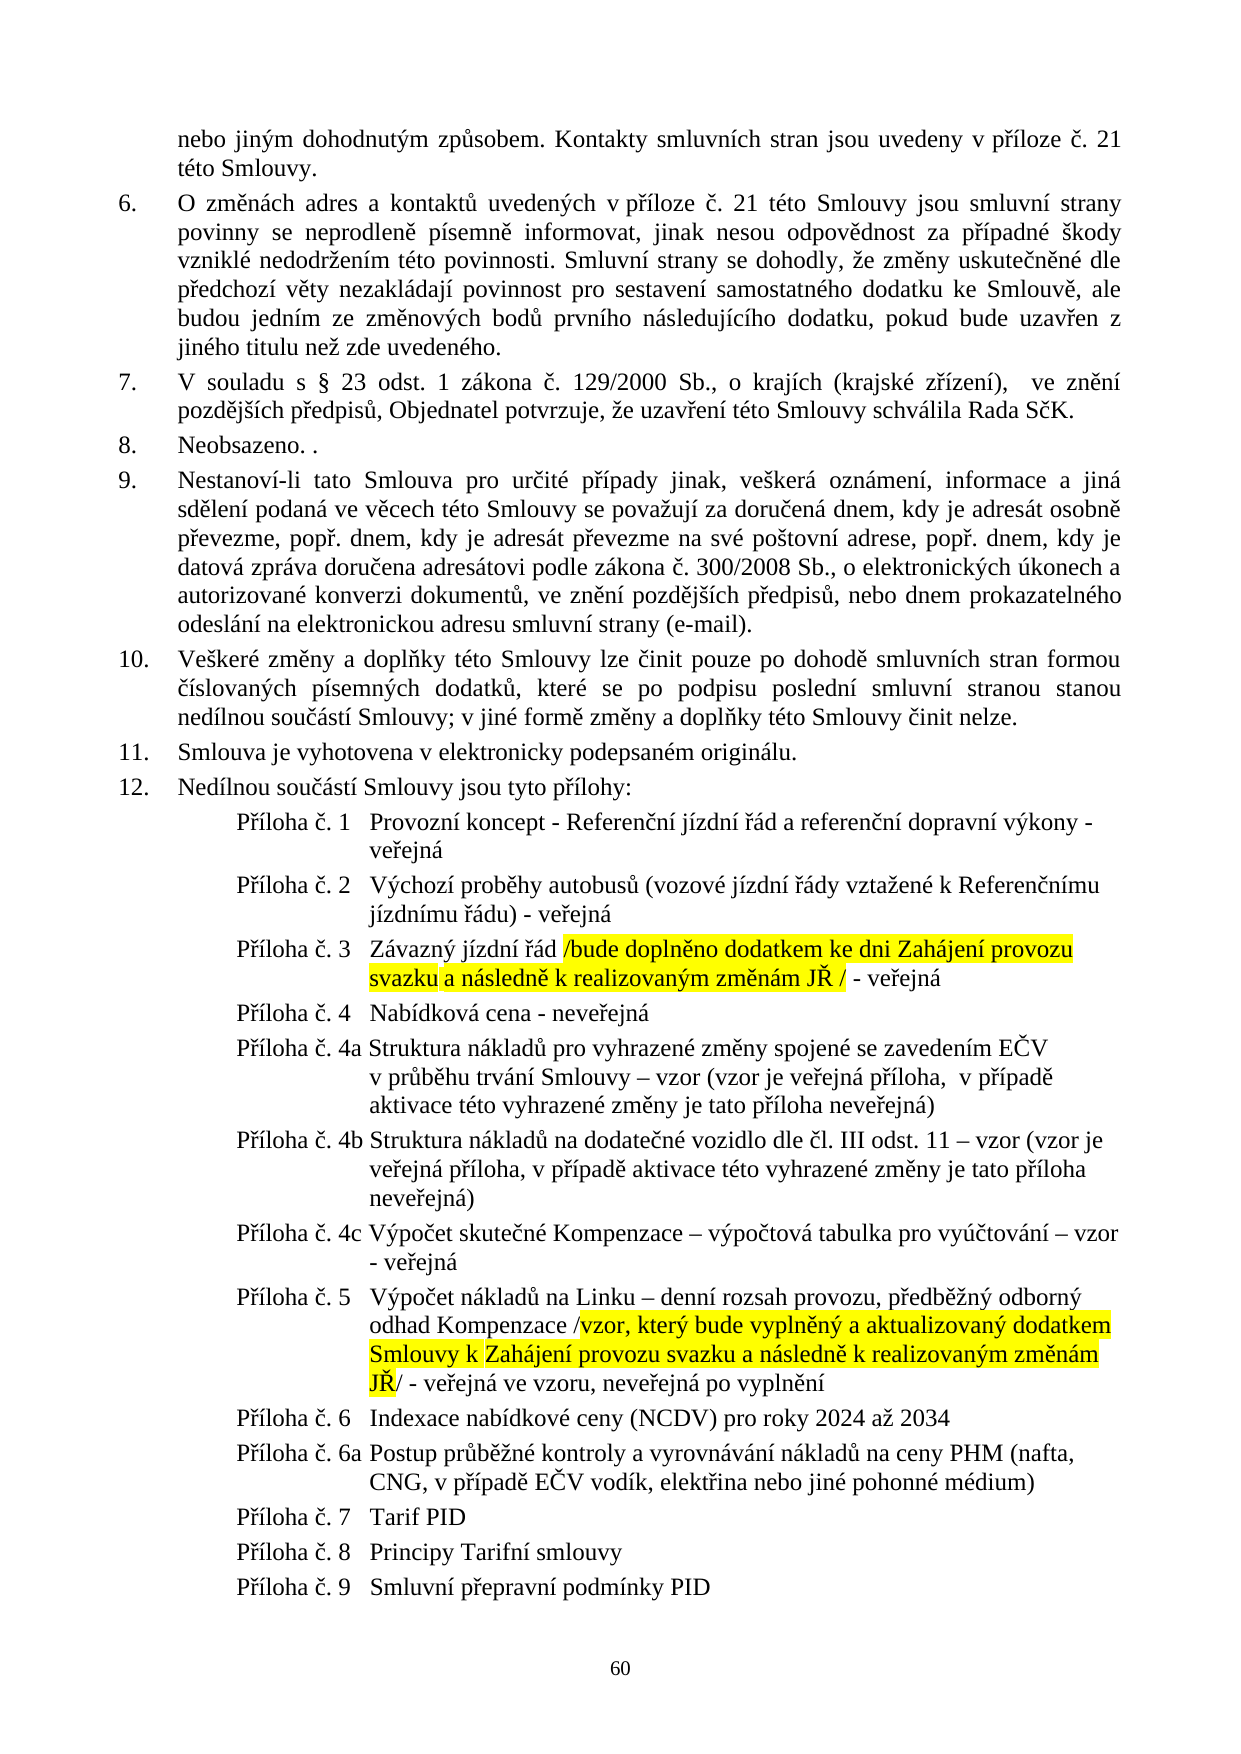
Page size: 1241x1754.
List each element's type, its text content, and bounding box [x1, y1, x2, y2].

text Příloha č. 6 Indexace nabídkové ceny (NCDV) pro roky 2024 až 2034 [236, 1403, 1122, 1432]
list Smlouva je vyhotovena v elektronicky podepsaném originálu. [118, 737, 1122, 765]
text Příloha č. 3 Závazný jízdní řád /bude doplněno dodatkem ke dni Zahájení provozu svazku a následně k realizovaným změnám JŘ / - veřejná [846, 934, 1122, 992]
text Příloha č. 4a Struktura nákladů pro vyhrazené změny spojené se zavedením EČV v průběhu trvání Smlouvy – vzor (vzor je veřejná příloha, v případě aktivace této vyhrazené změny je tato příloha neveřejná) [236, 1033, 1122, 1119]
text Příloha č. 4 Nabídková cena - neveřejná [236, 998, 1122, 1027]
list Nestanoví-li tato Smlouva pro určité případy jinak, veškerá oznámení, informace a jiná sdělení podaná ve věcech této Smlouvy se považují za doručená dnem, kdy je adresát osobně převezme, popř. dnem, kdy je adresát převezme na své poštovní adrese, popř. dnem, kdy je datová zpráva doručena adresátovi podle zákona č. 300/2008 Sb., o elektronických úkonech a autorizované konverzi dokumentů, ve znění pozdějších předpisů, nebo dnem prokazatelného odeslání na elektronickou adresu smluvní strany (e-mail). [118, 465, 1122, 638]
list Nedílnou součástí Smlouvy jsou tyto přílohy: [118, 772, 1122, 800]
text Příloha č. 2 Výchozí proběhy autobusů (vozové jízdní řády vztažené k Referenčnímu jízdnímu řádu) - veřejná [236, 870, 1122, 928]
text Příloha č. 4c Výpočet skutečné Kompenzace – výpočtová tabulka pro vyúčtování – vzor - veřejná [236, 1218, 1122, 1275]
list Neobsazeno. . [118, 430, 1122, 459]
text Příloha č. 3 Závazný jízdní řád /bude doplněno dodatkem ke dni Zahájení provozu svazku a následně k realizovaným změnám JŘ / - veřejná [236, 934, 563, 992]
text Příloha č. 8 Principy Tarifní smlouvy [171, 1537, 1122, 1565]
list O změnách adres a kontaktů uvedených v příloze č. 21 této Smlouvy jsou smluvní strany povinny se neprodleně písemně informovat, jinak nesou odpovědnost za případné škody vzniklé nedodržením této povinnosti. Smluvní strany se dohodly, že změny uskutečněné dle předchozí věty nezakládají povinnost pro sestavení samostatného dodatku ke Smlouvě, ale budou jedním ze změnových bodů prvního následujícího dodatku, pokud bude uzavřen z jiného titulu než zde uvedeného. [118, 188, 1122, 360]
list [118, 124, 1122, 182]
text Příloha č. 5 Výpočet nákladů na Linku – denní rozsah provozu, předběžný odborný odhad Kompenzace /vzor, který bude vyplněný a aktualizovaný dodatkem Smlouvy k Zahájení provozu svazku a následně k realizovaným změnám JŘ/ - veřejná ve vzoru, neveřejná po vyplnění [236, 1282, 1122, 1397]
list Veškeré změny a doplňky této Smlouvy lze činit pouze po dohodě smluvních stran formou číslovaných písemných dodatků, které se po podpisu poslední smluvní stranou stanou nedílnou součástí Smlouvy; v jiné formě změny a doplňky této Smlouvy činit nelze. [118, 644, 1122, 730]
list Příloha č. 9 Smluvní přepravní podmínky PID [236, 1572, 1122, 1600]
text Příloha č. 4b Struktura nákladů na dodatečné vozidlo dle čl. III odst. 11 – vzor (vzor je veřejná příloha, v případě aktivace této vyhrazené změny je tato příloha neveřejná) [236, 1125, 1122, 1212]
text Příloha č. 6a Postup průběžné kontroly a vyrovnávání nákladů na ceny PHM (nafta, CNG, v případě EČV vodík, elektřina nebo jiné pohonné médium) [236, 1438, 1122, 1495]
text Příloha č. 7 Tarif PID [236, 1502, 1122, 1530]
list V souladu s § 23 odst. 1 zákona č. 129/2000 Sb., o krajích (krajské zřízení), ve znění pozdějších předpisů, Objednatel potvrzuje, že uzavření této Smlouvy schválila Rada SčK. [118, 367, 1122, 424]
text Příloha č. 1 Provozní koncept - Referenční jízdní řád a referenční dopravní výkony - veřejná [236, 807, 1122, 864]
